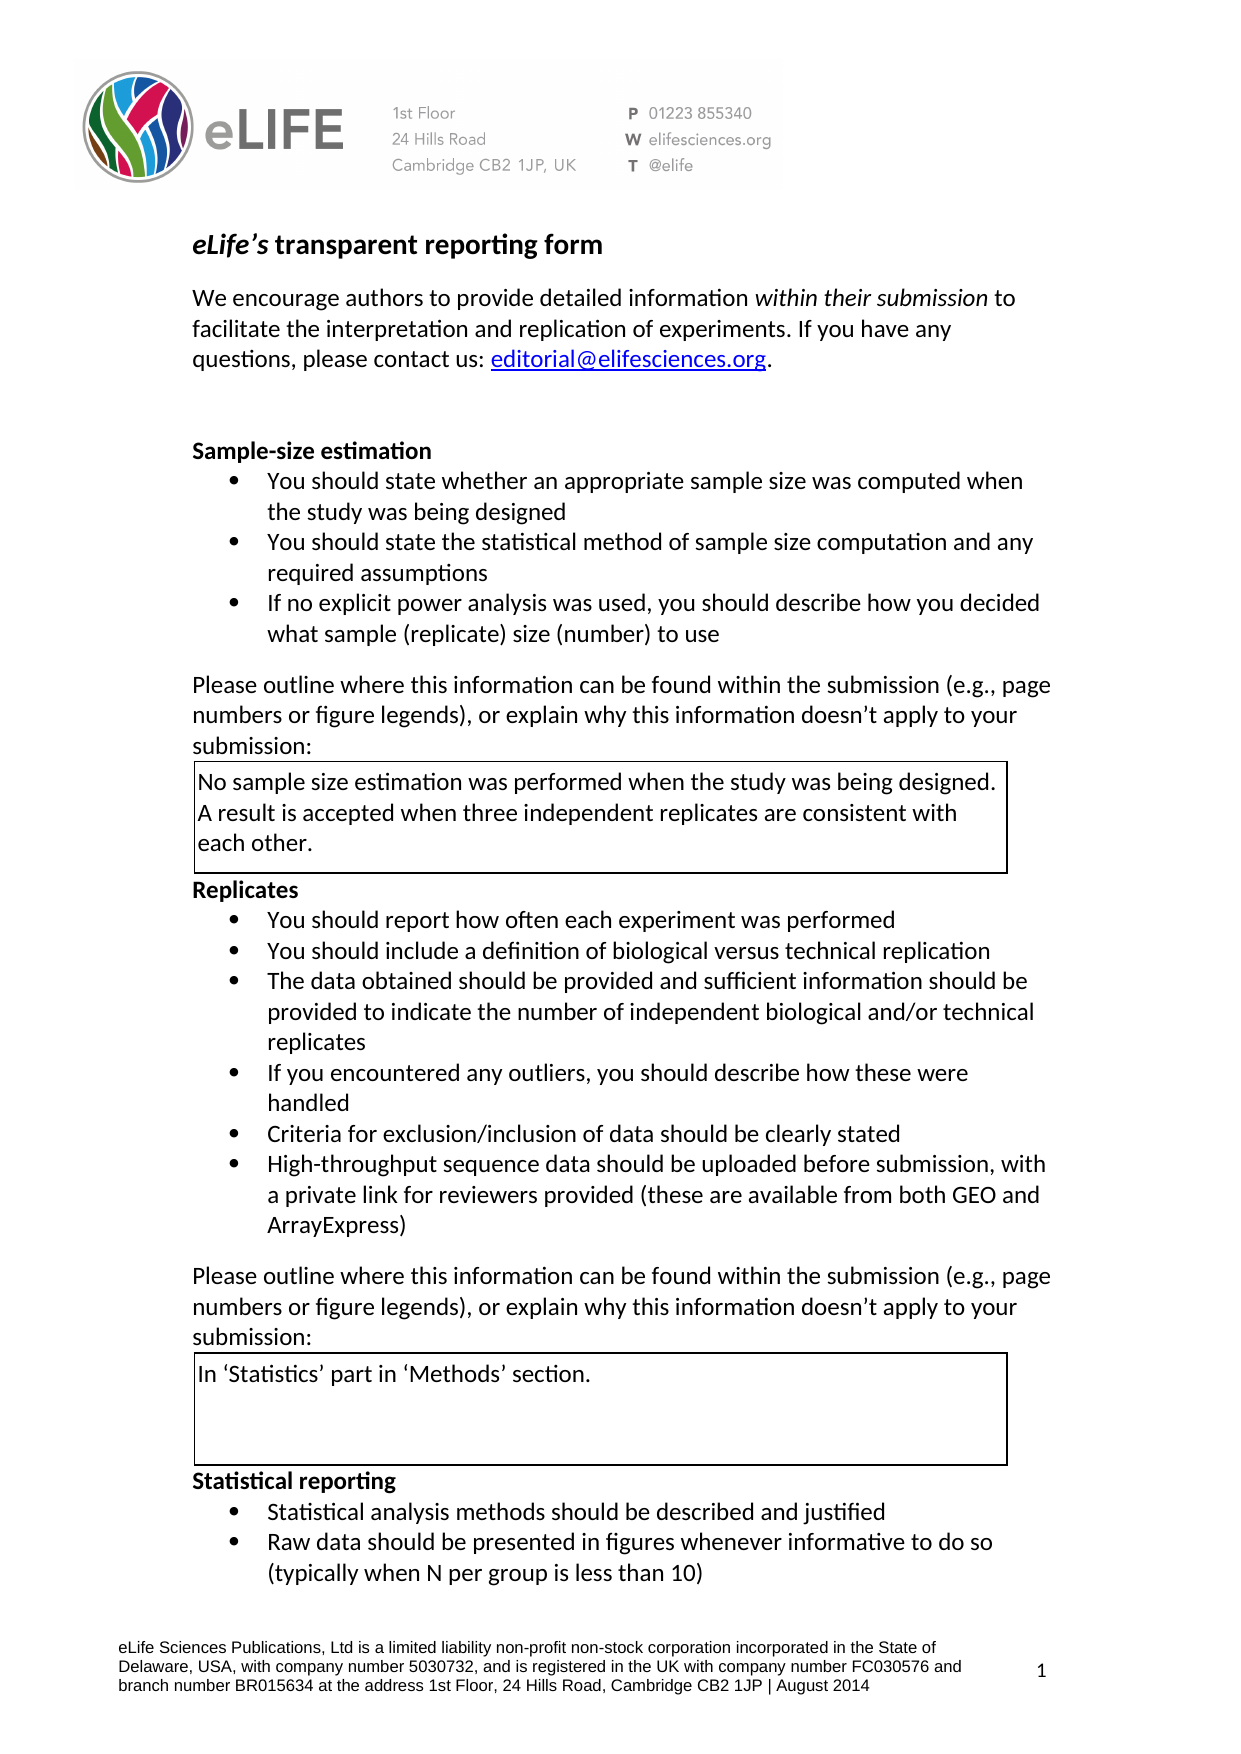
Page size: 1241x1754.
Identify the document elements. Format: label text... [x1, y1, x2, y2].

list Statistical analysis methods should be described and justified [229, 1496, 1053, 1527]
text We encourage authors to provide detailed information within their submission to facilitate the interpretation and replication of experiments. If you have any questions, please contact us: editorial@elifesciences.org. [192, 282, 1053, 374]
text Sample-size estimation [192, 435, 1053, 466]
list You should state whether an appropriate sample size was computed when the study was being designed [229, 466, 1053, 527]
list If no explicit power analysis was used, you should describe how you decided what sample (replicate) size (number) to use [229, 588, 1053, 649]
list The data obtained should be provided and sufficient information should be provided to indicate the number of independent biological and/or technical replicates [229, 966, 1053, 1057]
text No sample size estimation was performed when the study was being designed. A result is accepted when three independent replicates are consistent with each other. [195, 764, 1006, 860]
list You should include a definition of biological versus technical replication [229, 935, 1053, 966]
list Criteria for exclusion/inclusion of data should be clearly stated [229, 1118, 1053, 1149]
list You should report how often each experiment was performed [229, 904, 1053, 935]
picture [73, 59, 784, 191]
list You should state the statistical method of sample size computation and any required assumptions [229, 527, 1053, 588]
text In ‘Statistics’ part in ‘Methods’ section. [195, 1356, 1006, 1391]
list Raw data should be presented in figures whenever informative to do so (typically when N per group is less than 10) [229, 1527, 1053, 1588]
text Statistical reporting [192, 1444, 1053, 1496]
text Replicates [192, 822, 1053, 904]
text eLife’s transparent reporting form [192, 226, 1053, 262]
list If you encountered any outliers, you should describe how these were handled [229, 1057, 1053, 1118]
list High-throughput sequence data should be uploaded before submission, with a private link for reviewers provided (these are available from both GEO and ArrayExpress) [229, 1149, 1053, 1240]
